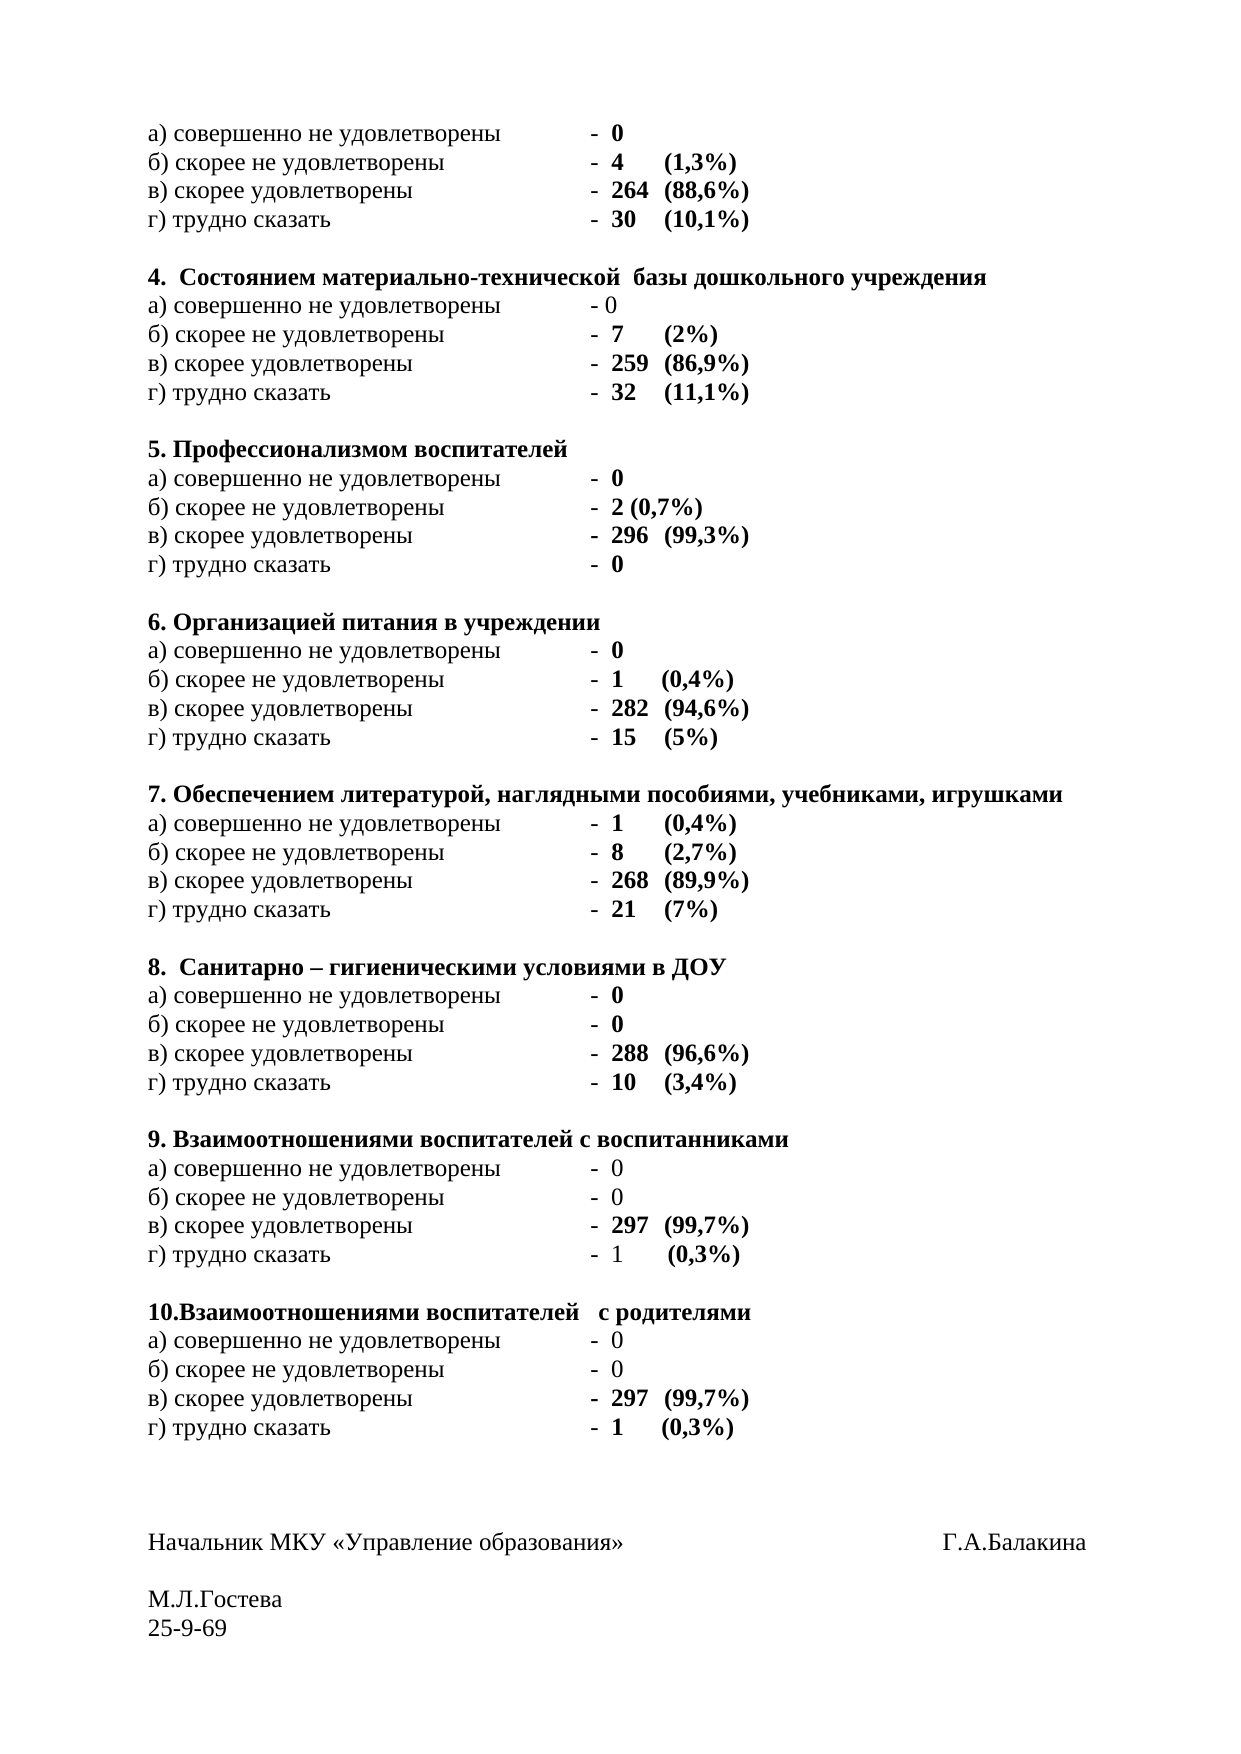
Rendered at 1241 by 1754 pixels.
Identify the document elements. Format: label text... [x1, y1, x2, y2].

text в) скорее удовлетворены - 288 (96,6%) [148, 1038, 1152, 1067]
text а) совершенно не удовлетворены - 0 [148, 118, 1152, 147]
text 9. Взаимоотношениями воспитателей с воспитанниками [148, 1124, 1152, 1153]
text а) совершенно не удовлетворены - 0 [148, 981, 1152, 1009]
text М.Л.Гостева [148, 1584, 1152, 1613]
text в) скорее удовлетворены - 268 (89,9%) [148, 866, 1152, 894]
text г) трудно сказать - 32 (11,1%) [148, 377, 1152, 406]
text в) скорее удовлетворены - 296 (99,3%) [148, 521, 1152, 549]
text в) скорее удовлетворены - 297 (99,7%) [148, 1383, 1152, 1412]
text 5. Профессионализмом воспитателей [148, 434, 1152, 463]
text 25-9-69 [148, 1613, 1152, 1642]
text б) скорее не удовлетворены - 0 [148, 1354, 1152, 1383]
text а) совершенно не удовлетворены - 1 (0,4%) [148, 808, 1152, 837]
text г) трудно сказать - 30 (10,1%) [148, 204, 1152, 233]
text а) совершенно не удовлетворены - 0 [148, 636, 1152, 664]
text 8. Санитарно – гигиеническими условиями в ДОУ [148, 952, 1152, 981]
text б) скорее не удовлетворены - 0 [148, 1182, 1152, 1211]
text г) трудно сказать - 0 [148, 549, 1152, 578]
text г) трудно сказать - 15 (5%) [148, 722, 1152, 751]
text б) скорее не удовлетворены - 2 (0,7%) [148, 492, 1152, 521]
text б) скорее не удовлетворены - 1 (0,4%) [148, 664, 1152, 693]
text 7. Обеспечением литературой, наглядными пособиями, учебниками, игрушками [148, 779, 1152, 808]
text 4. Состоянием материально-технической базы дошкольного учреждения [148, 262, 1152, 291]
text б) скорее не удовлетворены - 7 (2%) [148, 319, 1152, 348]
text г) трудно сказать - 10 (3,4%) [148, 1067, 1152, 1096]
text г) трудно сказать - 1 (0,3%) [148, 1412, 1152, 1441]
text в) скорее удовлетворены - 259 (86,9%) [148, 348, 1152, 377]
text 10.Взаимоотношениями воспитателей с родителями [148, 1297, 1152, 1326]
text в) скорее удовлетворены - 297 (99,7%) [148, 1211, 1152, 1239]
text в) скорее удовлетворены - 282 (94,6%) [148, 693, 1152, 722]
text а) совершенно не удовлетворены - 0 [148, 1153, 1152, 1182]
text 6. Организацией питания в учреждении [148, 607, 1152, 636]
text г) трудно сказать - 1 (0,3%) [148, 1239, 1152, 1268]
text а) совершенно не удовлетворены - 0 [148, 463, 1152, 492]
text а) совершенно не удовлетворены - 0 [148, 1326, 1152, 1354]
text в) скорее удовлетворены - 264 (88,6%) [148, 176, 1152, 204]
text а) совершенно не удовлетворены - 0 [148, 291, 1152, 319]
text Начальник МКУ «Управление образования» Г.А.Балакина [148, 1527, 1152, 1556]
text б) скорее не удовлетворены - 4 (1,3%) [148, 147, 1152, 176]
text г) трудно сказать - 21 (7%) [148, 894, 1152, 923]
text б) скорее не удовлетворены - 0 [148, 1009, 1152, 1038]
text б) скорее не удовлетворены - 8 (2,7%) [148, 837, 1152, 866]
